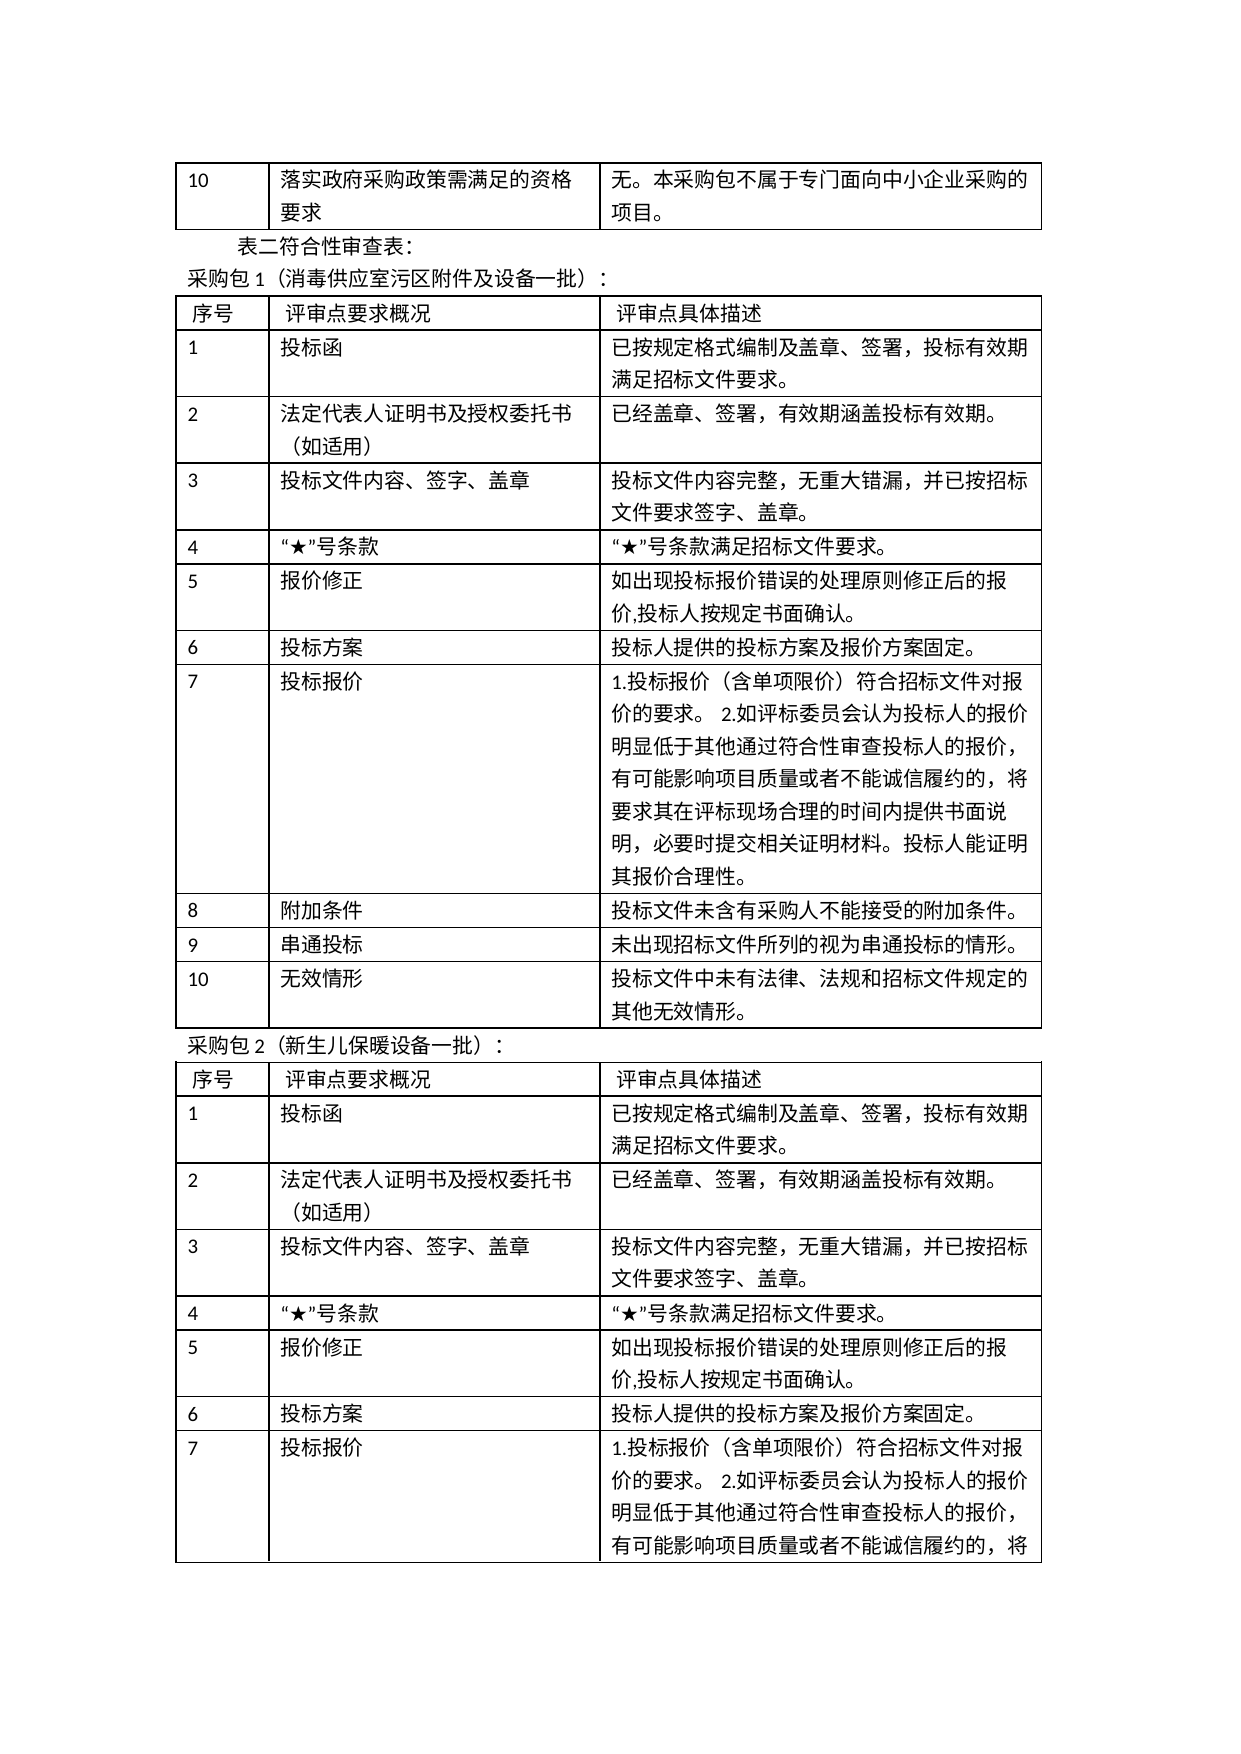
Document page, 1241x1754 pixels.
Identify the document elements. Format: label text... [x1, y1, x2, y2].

table_cell 投标方案 [270, 1397, 599, 1430]
table_cell 投标文件内容、签字、盖章 [270, 1230, 599, 1295]
table_cell 7 [177, 1431, 268, 1561]
table_cell 7 [177, 665, 268, 893]
table_cell 如出现投标报价错误的处理原则修正后的报价,投标人按规定书面确认。 [601, 1331, 1041, 1396]
table_cell 6 [177, 631, 268, 663]
table_cell 2 [177, 1164, 268, 1228]
table_cell 如出现投标报价错误的处理原则修正后的报价,投标人按规定书面确认。 [601, 565, 1041, 629]
table_cell 1 [177, 331, 268, 396]
table_cell 已经盖章、签署，有效期涵盖投标有效期。 [601, 1164, 1041, 1228]
table_cell 投标报价 [270, 1431, 599, 1561]
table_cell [601, 1431, 1041, 1561]
text 表二符合性审查表： [187, 230, 1053, 263]
table_header 评审点具体描述 [601, 1063, 1041, 1095]
table_cell 5 [177, 1331, 268, 1396]
table_cell 已按规定格式编制及盖章、签署，投标有效期满足招标文件要求。 [601, 1097, 1041, 1162]
table_cell 投标报价 [270, 665, 599, 893]
text 采购包1（消毒供应室污区附件及设备一批）： [187, 263, 1053, 295]
table_cell 落实政府采购政策需满足的资格要求 [270, 164, 599, 228]
table_cell 8 [177, 894, 268, 927]
table_cell 6 [177, 1397, 268, 1430]
table_cell “★”号条款 [270, 1297, 599, 1329]
table_cell 投标文件内容完整，无重大错漏，并已按招标文件要求签字、盖章。 [601, 464, 1041, 529]
table_cell 3 [177, 464, 268, 529]
table_cell 10 [177, 164, 268, 228]
table_cell 投标函 [270, 1097, 599, 1162]
table_cell 未出现招标文件所列的视为串通投标的情形。 [601, 928, 1041, 961]
table_cell 法定代表人证明书及授权委托书（如适用） [270, 1164, 599, 1228]
table_cell 1 [177, 1097, 268, 1162]
table_cell 投标文件内容完整，无重大错漏，并已按招标文件要求签字、盖章。 [601, 1230, 1041, 1295]
table_cell 附加条件 [270, 894, 599, 927]
table_cell 法定代表人证明书及授权委托书（如适用） [270, 397, 599, 462]
table_cell “★”号条款满足招标文件要求。 [601, 1297, 1041, 1329]
table_cell 已按规定格式编制及盖章、签署，投标有效期满足招标文件要求。 [601, 331, 1041, 396]
table_cell 投标方案 [270, 631, 599, 663]
table_cell 投标文件未含有采购人不能接受的附加条件。 [601, 894, 1041, 927]
table_cell 4 [177, 531, 268, 563]
table_cell 报价修正 [270, 565, 599, 629]
table_header 评审点具体描述 [601, 297, 1041, 329]
table_header 序号 [177, 297, 268, 329]
table_header 评审点要求概况 [270, 1063, 599, 1095]
table_cell 1.投标报价（含单项限价）符合招标文件对报价的要求。 2.如评标委员会认为投标人的报价明显低于其他通过符合性审查投标人的报价，有可能影响项目质量或者不能诚信履约的，将要求其在评标现场合理的时间内提供书面说明，必要时提交相关证明材料。投标人能证明其报价合理性。 [601, 665, 1041, 893]
table_cell 投标文件中未有法律、法规和招标文件规定的其他无效情形。 [601, 962, 1041, 1027]
table_header 评审点要求概况 [270, 297, 599, 329]
table_header 序号 [177, 1063, 268, 1095]
table_cell 无。本采购包不属于专门面向中小企业采购的项目。 [601, 164, 1041, 228]
table_cell 报价修正 [270, 1331, 599, 1396]
table_cell “★”号条款满足招标文件要求。 [601, 531, 1041, 563]
table_cell 9 [177, 928, 268, 961]
table_cell 已经盖章、签署，有效期涵盖投标有效期。 [601, 397, 1041, 462]
table_cell “★”号条款 [270, 531, 599, 563]
table_cell 投标人提供的投标方案及报价方案固定。 [601, 631, 1041, 663]
table_cell 10 [177, 962, 268, 1027]
table_cell 串通投标 [270, 928, 599, 961]
table_cell 投标函 [270, 331, 599, 396]
table_cell 投标文件内容、签字、盖章 [270, 464, 599, 529]
table_cell 3 [177, 1230, 268, 1295]
table_cell 4 [177, 1297, 268, 1329]
table_cell 2 [177, 397, 268, 462]
table_cell 5 [177, 565, 268, 629]
text 采购包2（新生儿保暖设备一批）： [187, 1029, 1053, 1061]
table_cell 无效情形 [270, 962, 599, 1027]
table_cell 投标人提供的投标方案及报价方案固定。 [601, 1397, 1041, 1430]
